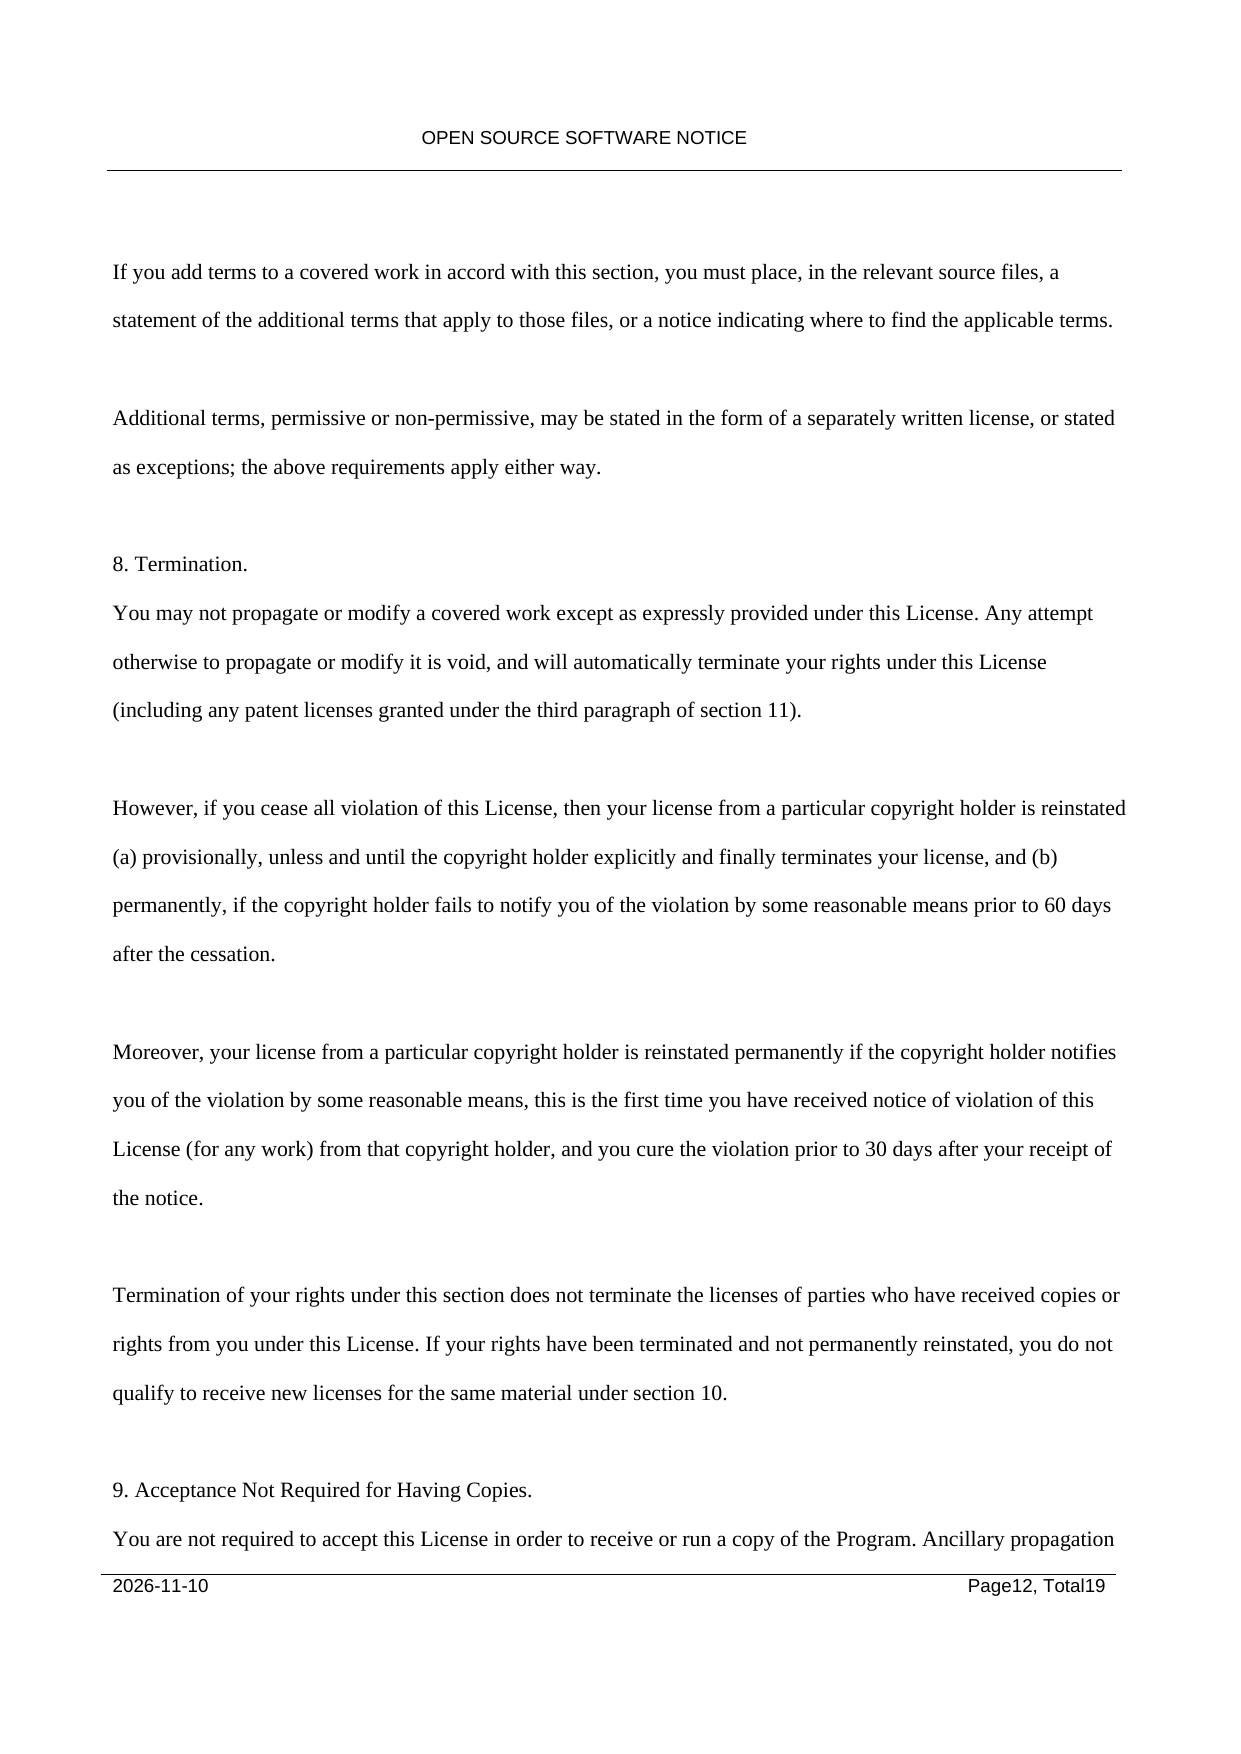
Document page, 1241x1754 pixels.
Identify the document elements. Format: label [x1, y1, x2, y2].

text [112, 206, 1128, 1555]
